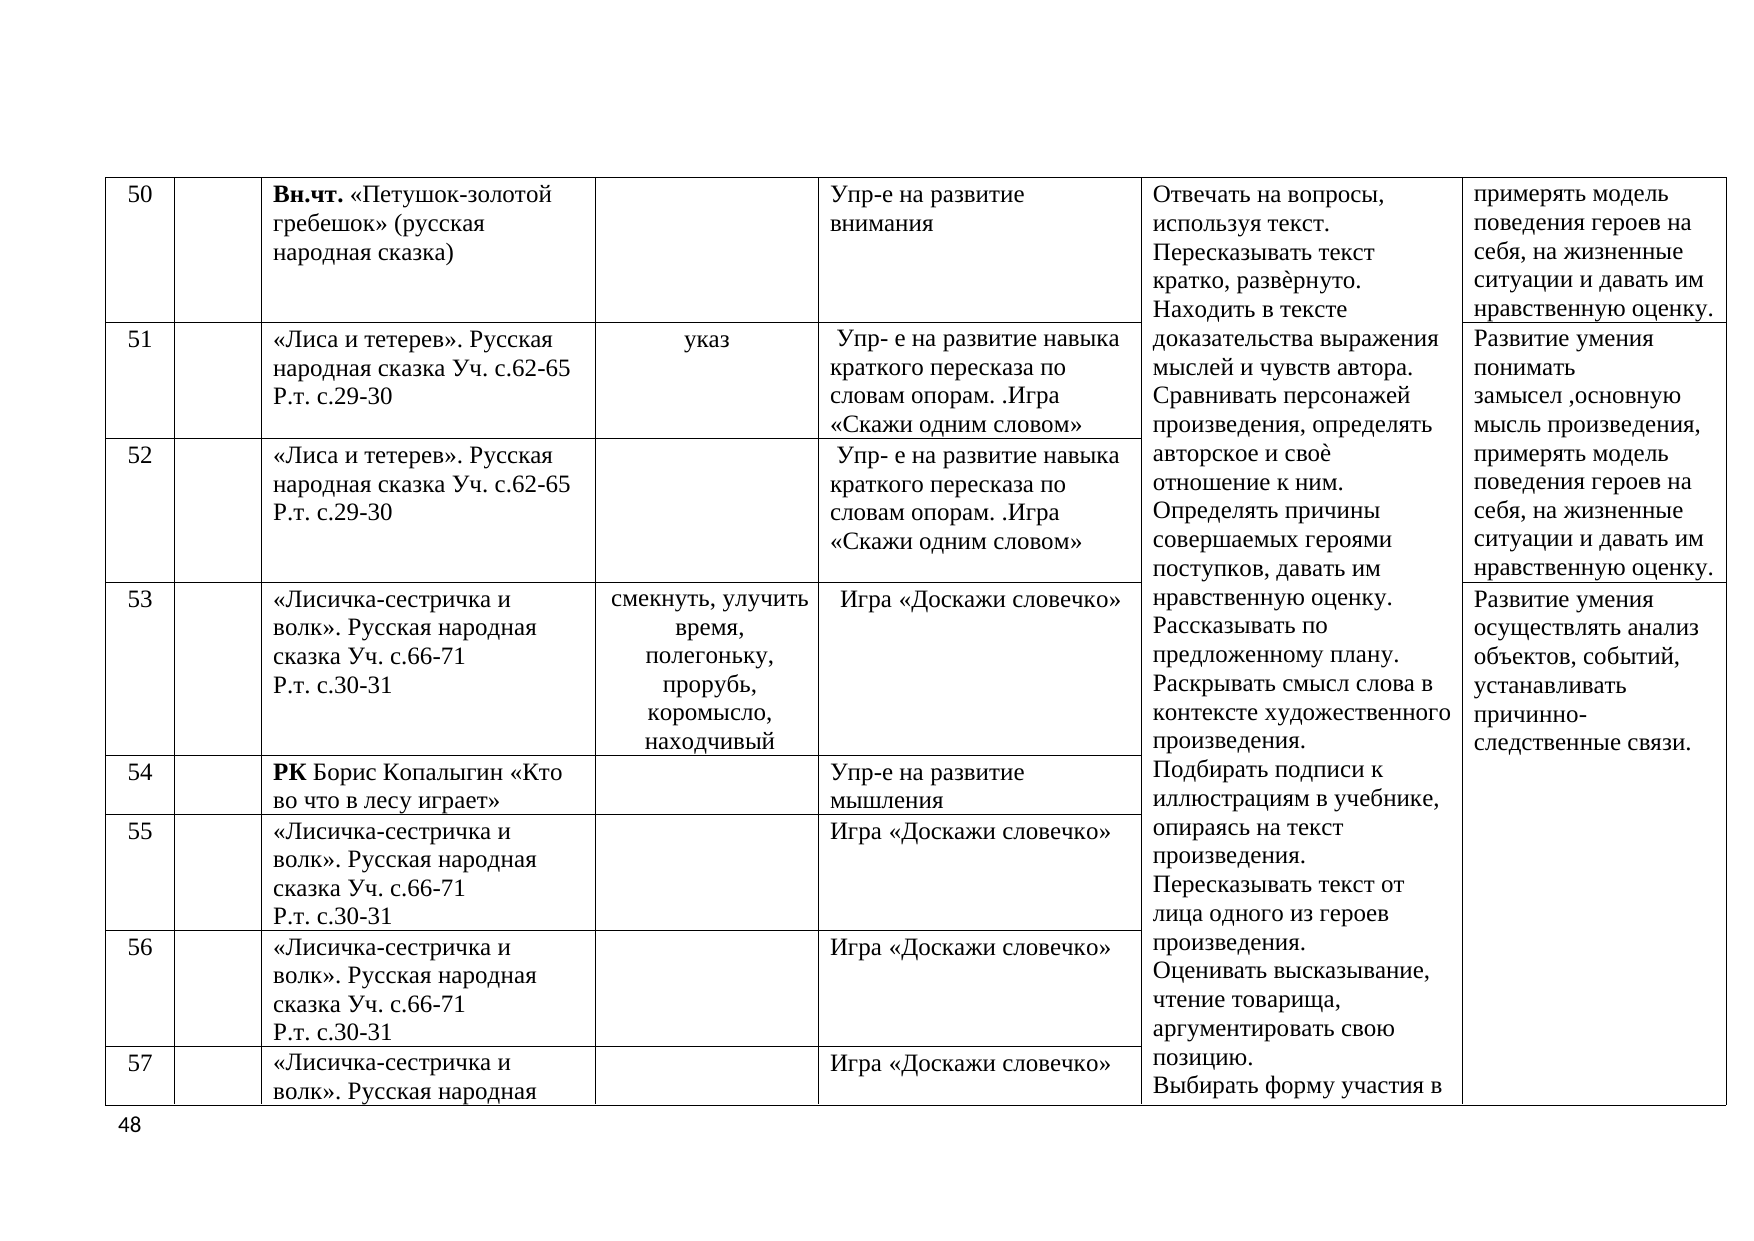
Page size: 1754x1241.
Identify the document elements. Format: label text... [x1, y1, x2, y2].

table_cell 54 [106, 756, 174, 814]
table_cell 57 [106, 1047, 174, 1104]
table_cell Игра «Доскажи словечко» [819, 931, 1141, 1046]
table_cell [175, 583, 261, 755]
table_header Вн.чт. «Петушок-золотой гребешок» (русская народная сказка) [262, 178, 595, 322]
text 48 [118, 1110, 1730, 1138]
table_cell Упр- е на развитие навыка краткого пересказа по словам опорам. .Игра «Скажи одним словом» [819, 323, 1141, 438]
table_cell Игра «Доскажи словечко» [819, 1047, 1141, 1104]
table_cell Упр-е на развитие мышления [819, 756, 1141, 814]
table_cell Упр- е на развитие навыка краткого пересказа по словам опорам. .Игра «Скажи одним словом» [819, 439, 1141, 582]
table_cell [596, 815, 818, 930]
table_cell [596, 931, 818, 1046]
table_header [596, 178, 818, 322]
table_cell «Лисичка-сестричка и волк». Русская народная сказка Уч. с.66-71 Р.т. с.30-31 [262, 583, 595, 755]
table_cell [175, 323, 261, 438]
table_cell Развитие умения осуществлять анализ объектов, событий, устанавливать причинно-следственные связи. [1463, 583, 1726, 1104]
table_cell Игра «Доскажи словечко» [819, 815, 1141, 930]
table_cell 56 [106, 931, 174, 1046]
table_header Отвечать на вопросы, используя текст. Пересказывать текст кратко, развѐрнуто. Находить в тексте доказательства выражения мыслей и чувств автора. Сравнивать персонажей произведения, определять авторское и своѐ отношение к ним. Определять причины совершаемых героями поступков, давать им нравственную оценку. Рассказывать по предложенному плану. Раскрывать смысл слова в контексте художественного произведения. Подбирать подписи к иллюстрациям в учебнике, опираясь на текст произведения. Пересказывать текст от лица одного из героев произведения. Оценивать высказывание, чтение товарища, аргументировать свою позицию. Выбирать форму участия в [1142, 178, 1462, 1104]
table_header 50 [106, 178, 174, 322]
table_cell [175, 815, 261, 930]
table_cell 55 [106, 815, 174, 930]
table_cell РК Борис Копалыгин «Кто во что в лесу играет» [262, 756, 595, 814]
table_cell «Лисичка-сестричка и волк». Русская народная сказка Уч. с.66-71 Р.т. с.30-31 [262, 815, 595, 930]
table_cell 53 [106, 583, 174, 755]
table_header [175, 178, 261, 322]
table_cell «Лиса и тетерев». Русская народная сказка Уч. с.62-65 Р.т. с.29-30 [262, 323, 595, 438]
table_cell Игра «Доскажи словечко» [819, 583, 1141, 755]
table_cell Развитие умения понимать замысел ,основную мысль произведения, примерять модель поведения героев на себя, на жизненные ситуации и давать им нравственную оценку. [1463, 323, 1726, 582]
table_cell [596, 439, 818, 582]
table_header Упр-е на развитие внимания [819, 178, 1141, 322]
table_cell [175, 756, 261, 814]
table_cell «Лиса и тетерев». Русская народная сказка Уч. с.62-65 Р.т. с.29-30 [262, 439, 595, 582]
table_cell 51 [106, 323, 174, 438]
table_header примерять модель поведения героев на себя, на жизненные ситуации и давать им нравственную оценку. [1463, 178, 1726, 322]
table_cell [596, 1047, 818, 1104]
table_cell [596, 756, 818, 814]
table_cell [175, 439, 261, 582]
table_cell 52 [106, 439, 174, 582]
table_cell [262, 931, 595, 1046]
table_cell [175, 1047, 261, 1104]
table_cell указ [596, 323, 818, 438]
table_cell [175, 931, 261, 1046]
table_cell «Лисичка-сестричка и волк». Русская народная [262, 1047, 595, 1104]
table_cell смекнуть, улучить время, полегоньку, прорубь, коромысло, находчивый [596, 583, 818, 755]
